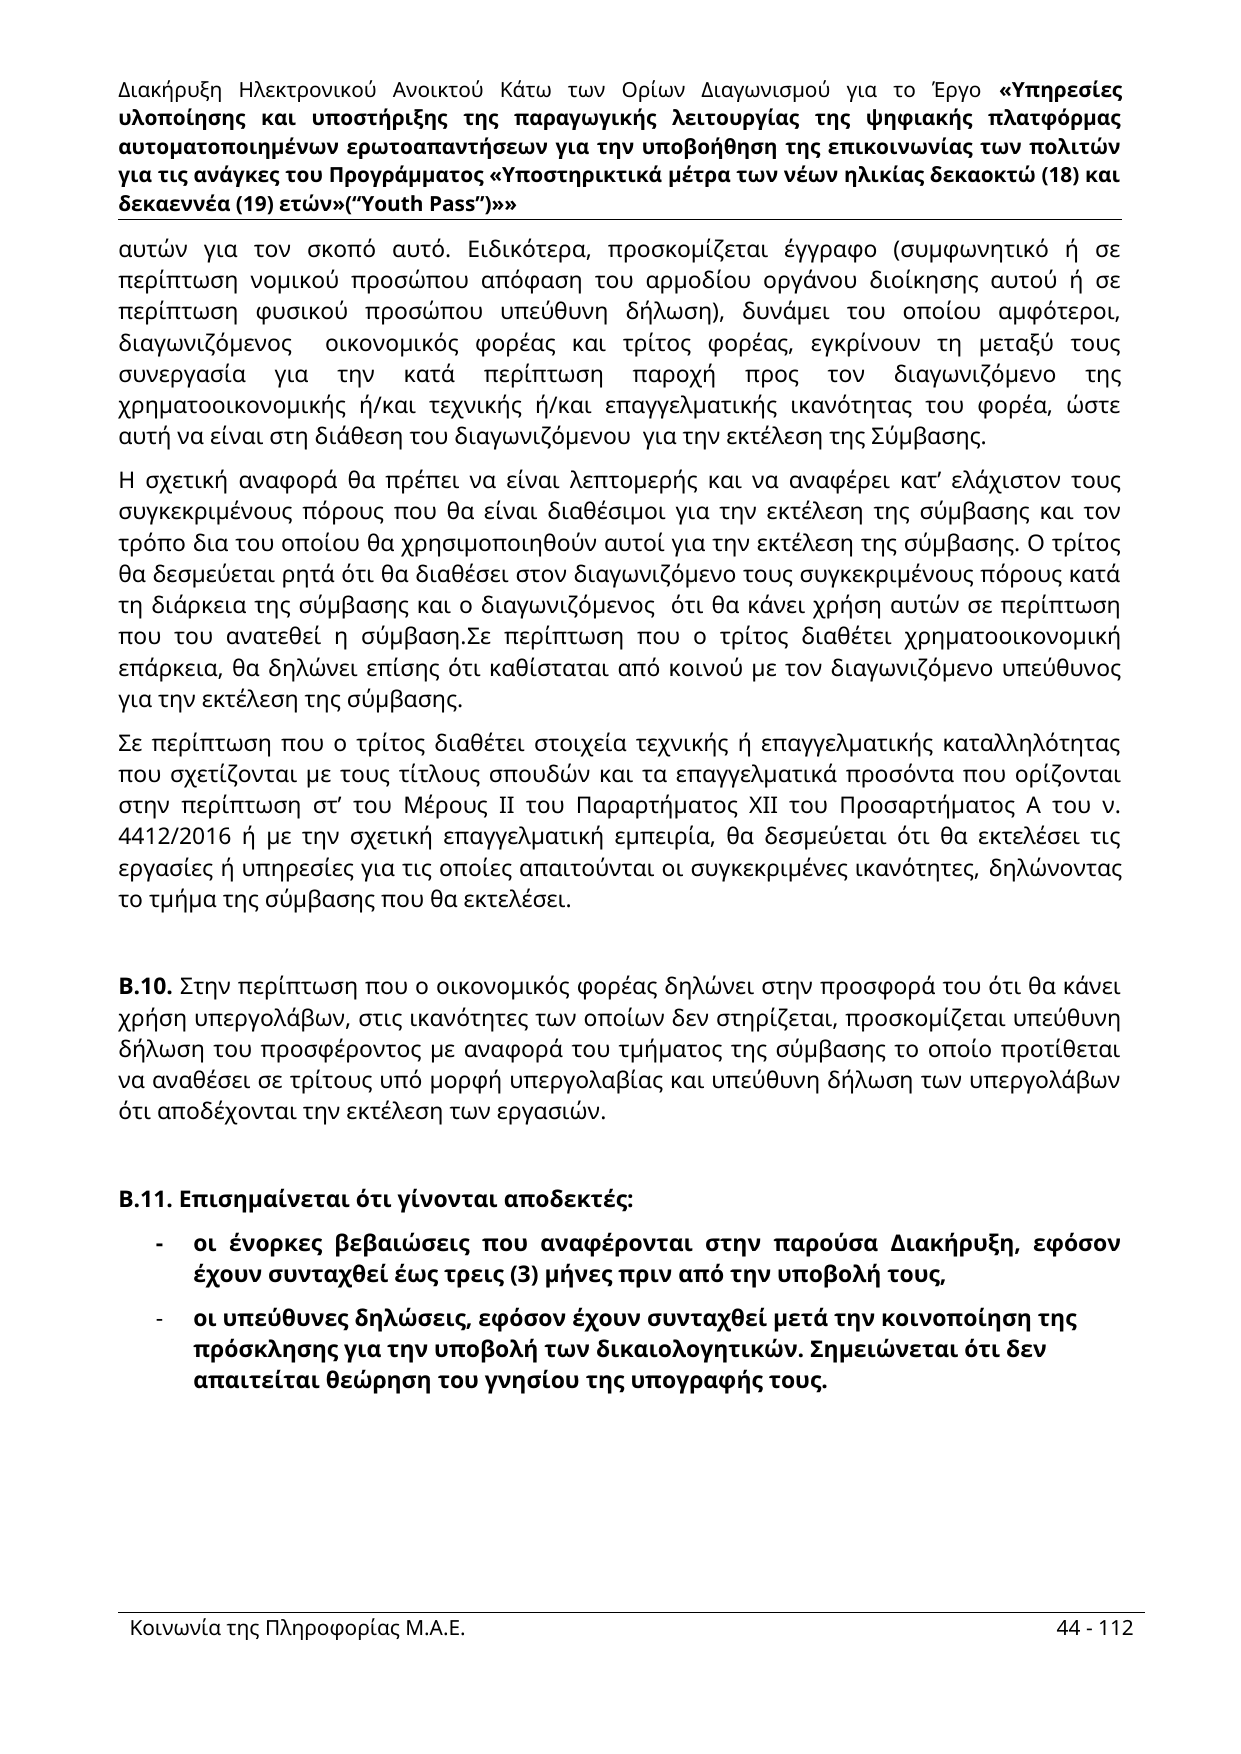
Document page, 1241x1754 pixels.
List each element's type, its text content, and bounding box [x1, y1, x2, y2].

text Σε περίπτωση που ο τρίτος διαθέτει στοιχεία τεχνικής ή επαγγελματικής καταλληλότητας που σχετίζονται με τους τίτλους σπουδών και τα επαγγελματικά προσόντα που ορίζονται στην περίπτωση στ’ του Μέρους ΙΙ του Παραρτήματος ΧΙΙ του Προσαρτήματος Α του ν. 4412/2016 ή με την σχετική επαγγελματική εμπειρία, θα δεσμεύεται ότι θα εκτελέσει τις εργασίες ή υπηρεσίες για τις οποίες απαιτούνται οι συγκεκριμένες ικανότητες, δηλώνοντας το τμήμα της σύμβασης που θα εκτελέσει. [118, 727, 1122, 914]
list οι υπεύθυνες δηλώσεις, εφόσον έχουν συνταχθεί μετά την κοινοποίηση της πρόσκλησης για την υποβολή των δικαιολογητικών. Σημειώνεται ότι δεν απαιτείται θεώρηση του γνησίου της υπογραφής τους. [156, 1302, 1122, 1395]
list οι ένορκες βεβαιώσεις που αναφέρονται στην παρούσα Διακήρυξη, εφόσον έχουν συνταχθεί έως τρεις (3) μήνες πριν από την υποβολή τους, [156, 1227, 1122, 1289]
text Β.11. Επισημαίνεται ότι γίνονται αποδεκτές: [118, 1183, 1122, 1214]
text Η σχετική αναφορά θα πρέπει να είναι λεπτομερής και να αναφέρει κατ’ ελάχιστον τους συγκεκριμένους πόρους που θα είναι διαθέσιμοι για την εκτέλεση της σύμβασης και τον τρόπο δια του οποίου θα χρησιμοποιηθούν αυτοί για την εκτέλεση της σύμβασης. Ο τρίτος θα δεσμεύεται ρητά ότι θα διαθέσει στον διαγωνιζόμενο τους συγκεκριμένους πόρους κατά τη διάρκεια της σύμβασης και ο διαγωνιζόμενος ότι θα κάνει χρήση αυτών σε περίπτωση που του ανατεθεί η σύμβαση.Σε περίπτωση που ο τρίτος διαθέτει χρηματοοικονομική επάρκεια, θα δηλώνει επίσης ότι καθίσταται από κοινού με τον διαγωνιζόμενο υπεύθυνος για την εκτέλεση της σύμβασης. [118, 464, 1122, 714]
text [118, 233, 1122, 452]
text Β.10. Στην περίπτωση που ο οικονομικός φορέας δηλώνει στην προσφορά του ότι θα κάνει χρήση υπεργολάβων, στις ικανότητες των οποίων δεν στηρίζεται, προσκομίζεται υπεύθυνη δήλωση του προσφέροντος με αναφορά του τμήματος της σύμβασης το οποίο προτίθεται να αναθέσει σε τρίτους υπό μορφή υπεργολαβίας και υπεύθυνη δήλωση των υπεργολάβων ότι αποδέχονται την εκτέλεση των εργασιών. [118, 970, 1122, 1127]
